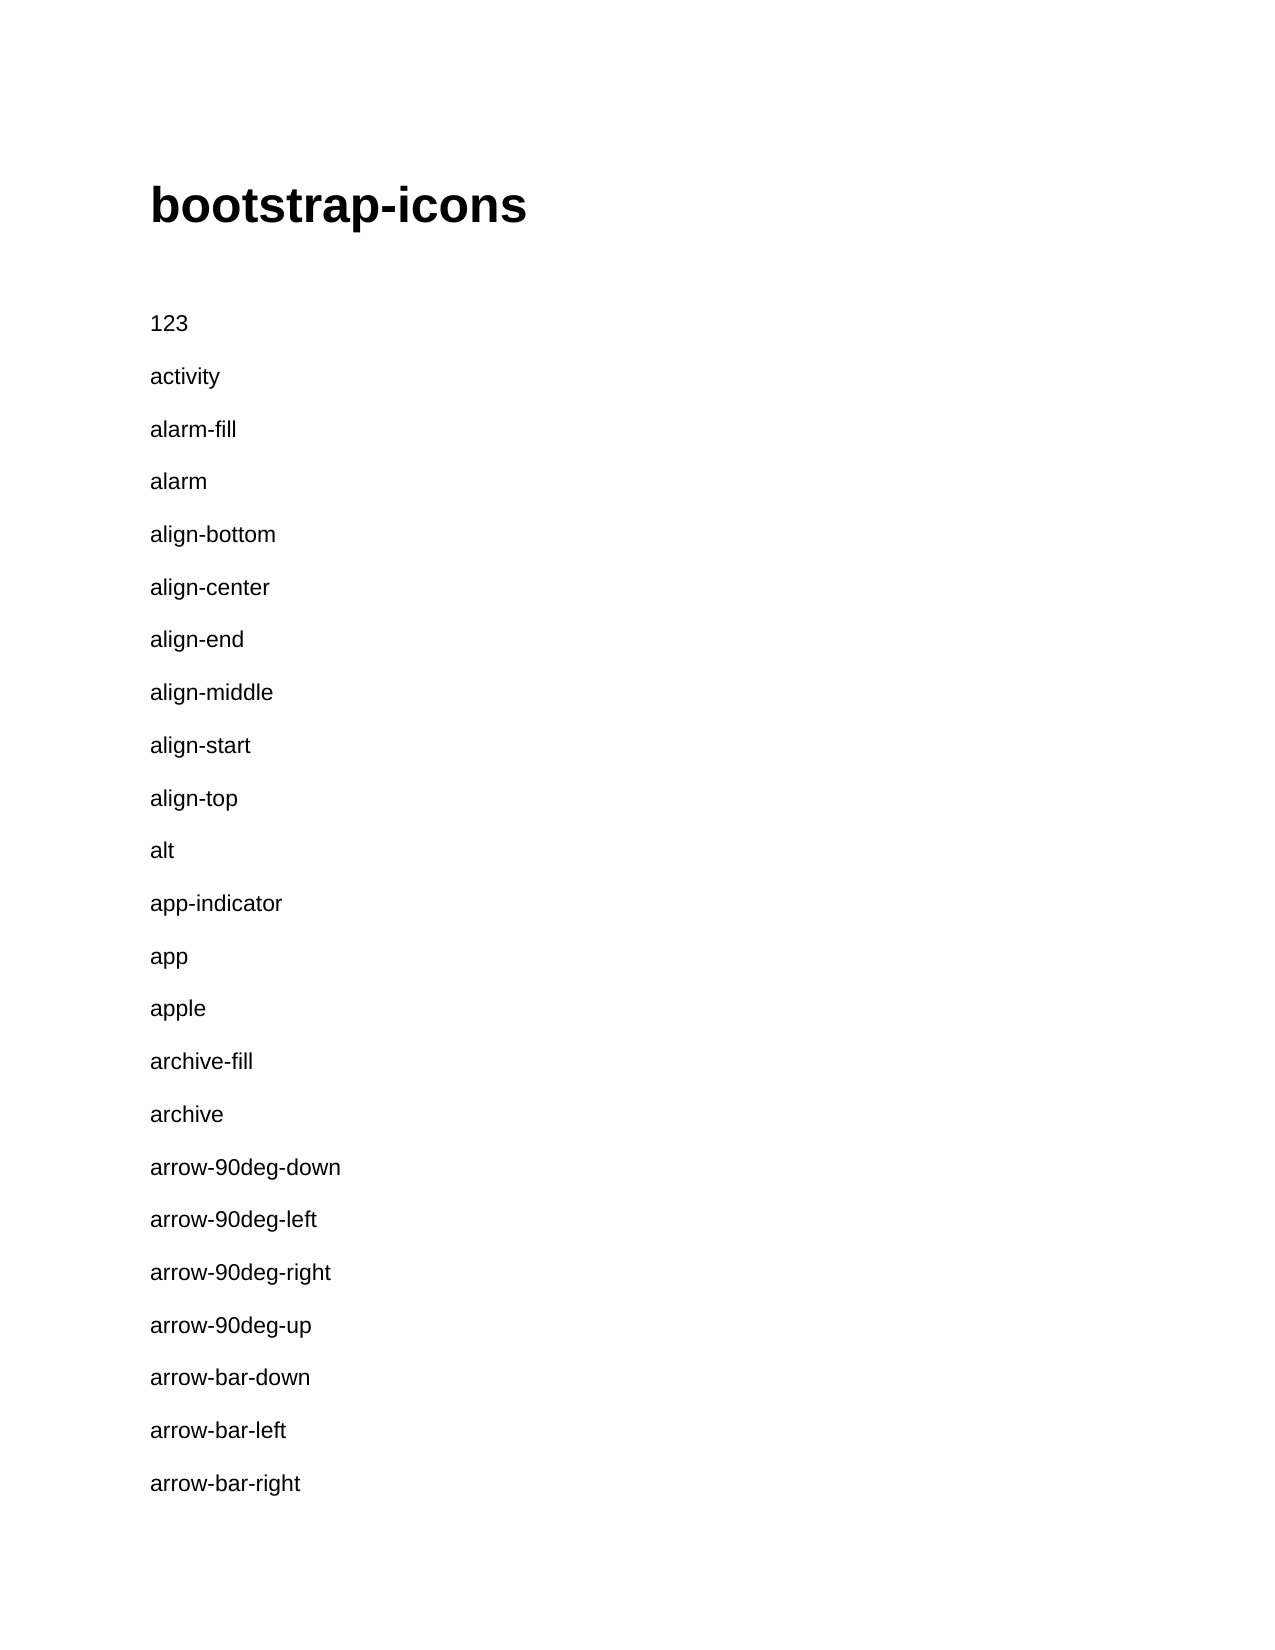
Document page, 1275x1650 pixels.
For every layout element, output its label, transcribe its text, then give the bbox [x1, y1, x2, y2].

text alarm-fill [150, 416, 1125, 442]
text arrow-bar-left [150, 1417, 1125, 1443]
text align-start [150, 732, 1125, 758]
text arrow-90deg-down [150, 1153, 1125, 1180]
text align-top [150, 784, 1125, 811]
text archive-fill [150, 1048, 1125, 1074]
text arrow-90deg-up [150, 1312, 1125, 1338]
subtitle bootstrap-icons [150, 175, 1125, 232]
text app [150, 943, 1125, 969]
text 123 [150, 310, 1125, 337]
text arrow-bar-right [150, 1470, 1125, 1496]
text alarm [150, 468, 1125, 495]
text arrow-90deg-left [150, 1206, 1125, 1233]
text arrow-90deg-right [150, 1259, 1125, 1285]
text align-center [150, 574, 1125, 600]
text align-middle [150, 679, 1125, 706]
text activity [150, 363, 1125, 389]
text alt [150, 837, 1125, 864]
text app-indicator [150, 890, 1125, 916]
text arrow-bar-down [150, 1364, 1125, 1391]
text archive [150, 1101, 1125, 1127]
text align-end [150, 626, 1125, 653]
text align-bottom [150, 521, 1125, 547]
text apple [150, 995, 1125, 1022]
